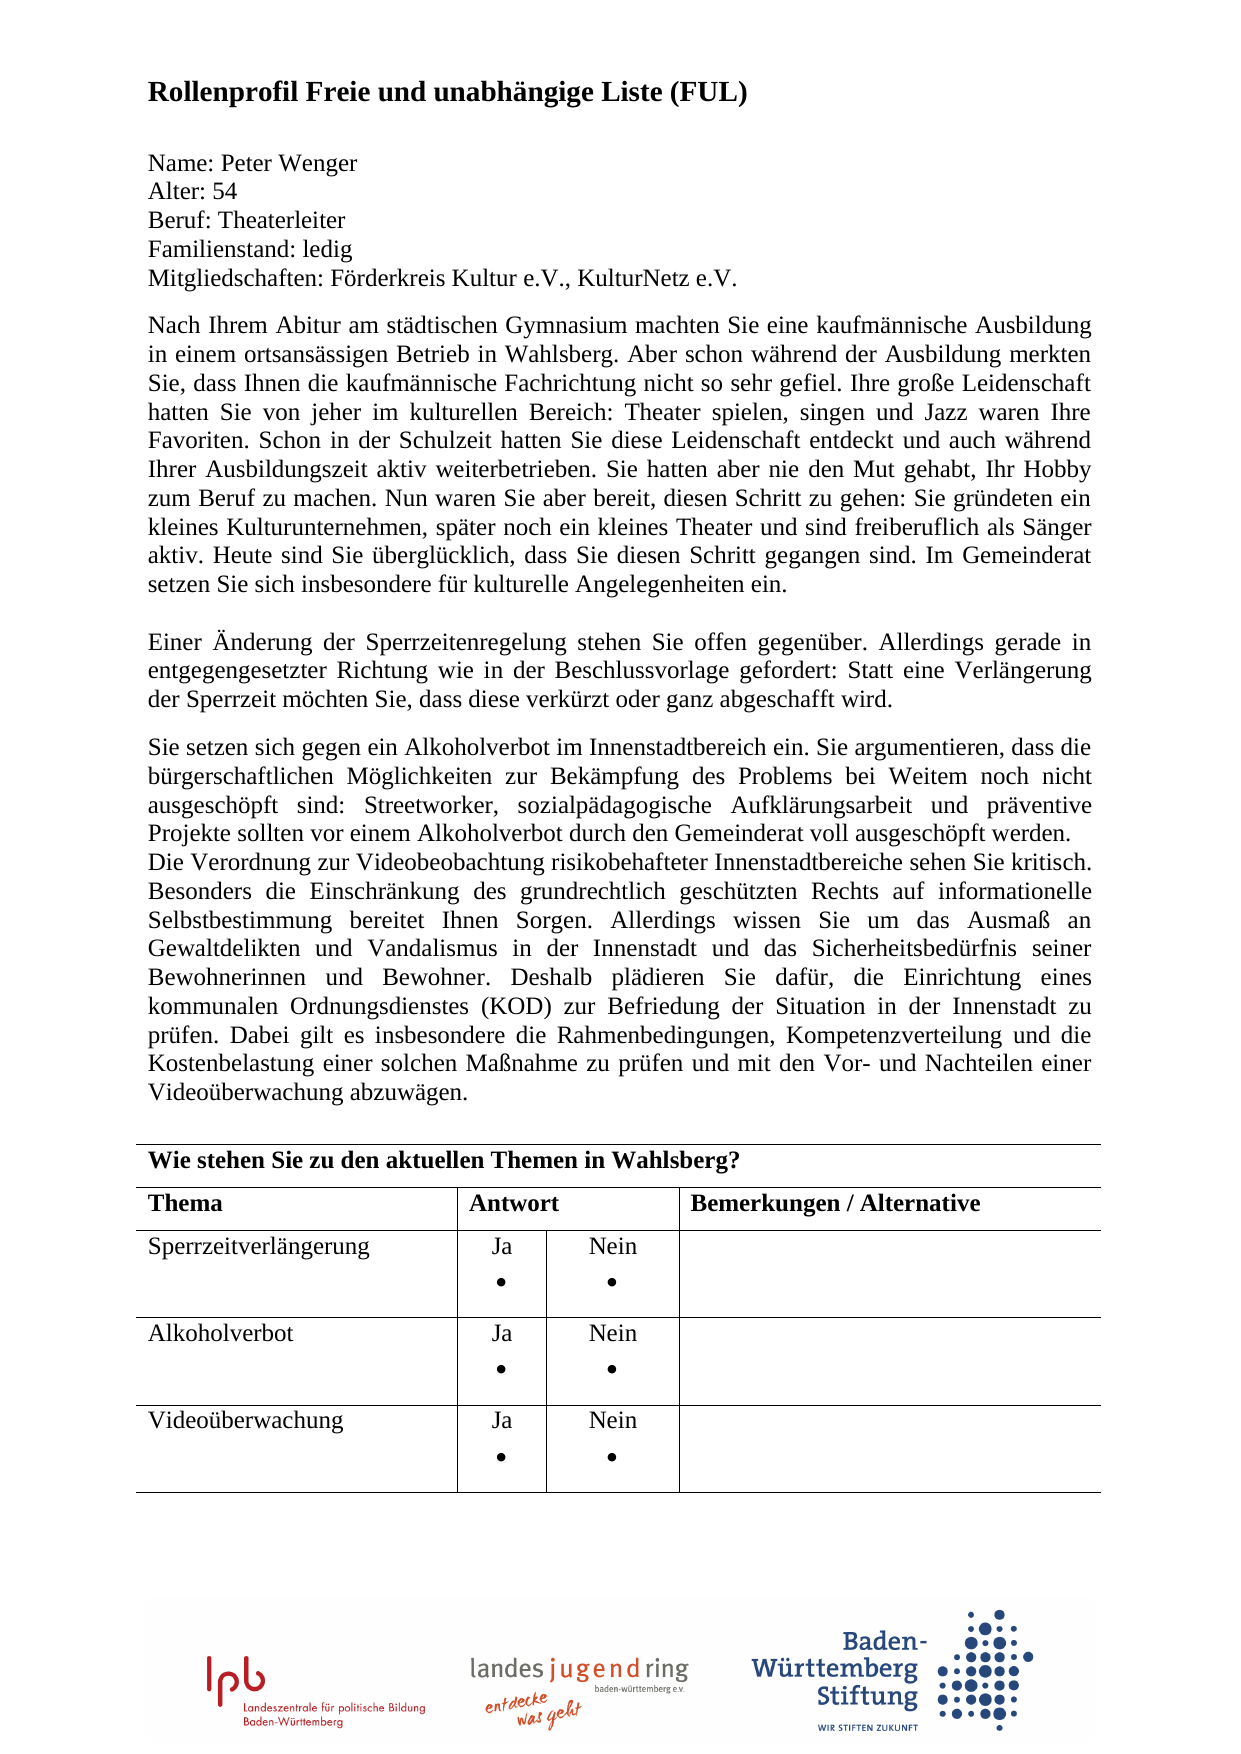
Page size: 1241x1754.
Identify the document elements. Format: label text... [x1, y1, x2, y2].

text Die Verordnung zur Videobeobachtung risikobehafteter Innenstadtbereiche sehen Sie kritisch. Besonders die Einschränkung des grundrechtlich geschützten Rechts auf informationelle Selbstbestimmung bereitet Ihnen Sorgen. Allerdings wissen Sie um das Ausmaß an Gewaltdelikten und Vandalismus in der Innenstadt und das Sicherheitsbedürfnis seiner Bewohnerinnen und Bewohner. Deshalb plädieren Sie dafür, die Einrichtung eines kommunalen Ordnungsdienstes (KOD) zur Befriedung der Situation in der Innenstadt zu prüfen. Dabei gilt es insbesondere die Rahmenbedingungen, Kompetenzverteilung und die Kostenbelastung einer solchen Maßnahme zu prüfen und mit den Vor- und Nachteilen einer Videoüberwachung abzuwägen. [148, 847, 1093, 1106]
table_header Wie stehen Sie zu den aktuellen Themen in Wahlsberg? [136, 1145, 1101, 1187]
table_cell [680, 1231, 1101, 1317]
table_cell Bemerkungen / Alternative [680, 1188, 1101, 1230]
text Sie setzen sich gegen ein Alkoholverbot im Innenstadtbereich ein. Sie argumentieren, dass die bürgerschaftlichen Möglichkeiten zur Bekämpfung des Problems bei Weitem noch nicht ausgeschöpft sind: Streetworker, sozialpädagogische Aufklärungsarbeit und präventive Projekte sollten vor einem Alkoholverbot durch den Gemeinderat voll ausgeschöpft werden. [148, 732, 1093, 847]
text Einer Änderung der Sperrzeitenregelung stehen Sie offen gegenüber. Allerdings gerade in entgegengesetzter Richtung wie in der Beschlussvorlage gefordert: Statt eine Verlängerung der Sperrzeit möchten Sie, dass diese verkürzt oder ganz abgeschafft wird. [148, 627, 1093, 713]
table_cell Antwort [458, 1188, 679, 1230]
text Nach Ihrem Abitur am städtischen Gymnasium machten Sie eine kaufmännische Ausbildung in einem ortsansässigen Betrieb in Wahlsberg. Aber schon während der Ausbildung merkten Sie, dass Ihnen die kaufmännische Fachrichtung nicht so sehr gefiel. Ihre große Leidenschaft hatten Sie von jeher im kulturellen Bereich: Theater spielen, singen und Jazz waren Ihre Favoriten. Schon in der Schulzeit hatten Sie diese Leidenschaft entdeckt und auch während Ihrer Ausbildungszeit aktiv weiterbetrieben. Sie hatten aber nie den Mut gehabt, Ihr Hobby zum Beruf zu machen. Nun waren Sie aber bereit, diesen Schritt zu gehen: Sie gründeten ein kleines Kulturunternehmen, später noch ein kleines Theater und sind freiberuflich als Sänger aktiv. Heute sind Sie überglücklich, dass Sie diesen Schritt gegangen sind. Im Gemeinderat setzen Sie sich insbesondere für kulturelle Angelegenheiten ein. [148, 311, 1093, 598]
picture [146, 1596, 1094, 1742]
text Mitgliedschaften: Förderkreis Kultur e.V., KulturNetz e.V. [148, 263, 1093, 291]
text Beruf: Theaterleiter [148, 205, 1093, 234]
table_cell Videoüberwachung [136, 1406, 457, 1492]
table_cell Ja [458, 1406, 546, 1492]
text Alter: 54 [148, 176, 1093, 205]
table_cell Nein [547, 1406, 679, 1492]
table_cell Ja [458, 1231, 546, 1317]
text Familienstand: ledig [148, 234, 1093, 263]
table_cell Nein [547, 1231, 679, 1317]
table_cell [680, 1318, 1101, 1404]
table_cell Sperrzeitverlängerung [136, 1231, 457, 1317]
text Name: Peter Wenger [148, 148, 1093, 176]
table_cell Alkoholverbot [136, 1318, 457, 1404]
table_cell Thema [136, 1188, 457, 1230]
table_cell Nein [547, 1318, 679, 1404]
table_cell [680, 1406, 1101, 1492]
table_cell Ja [458, 1318, 546, 1404]
